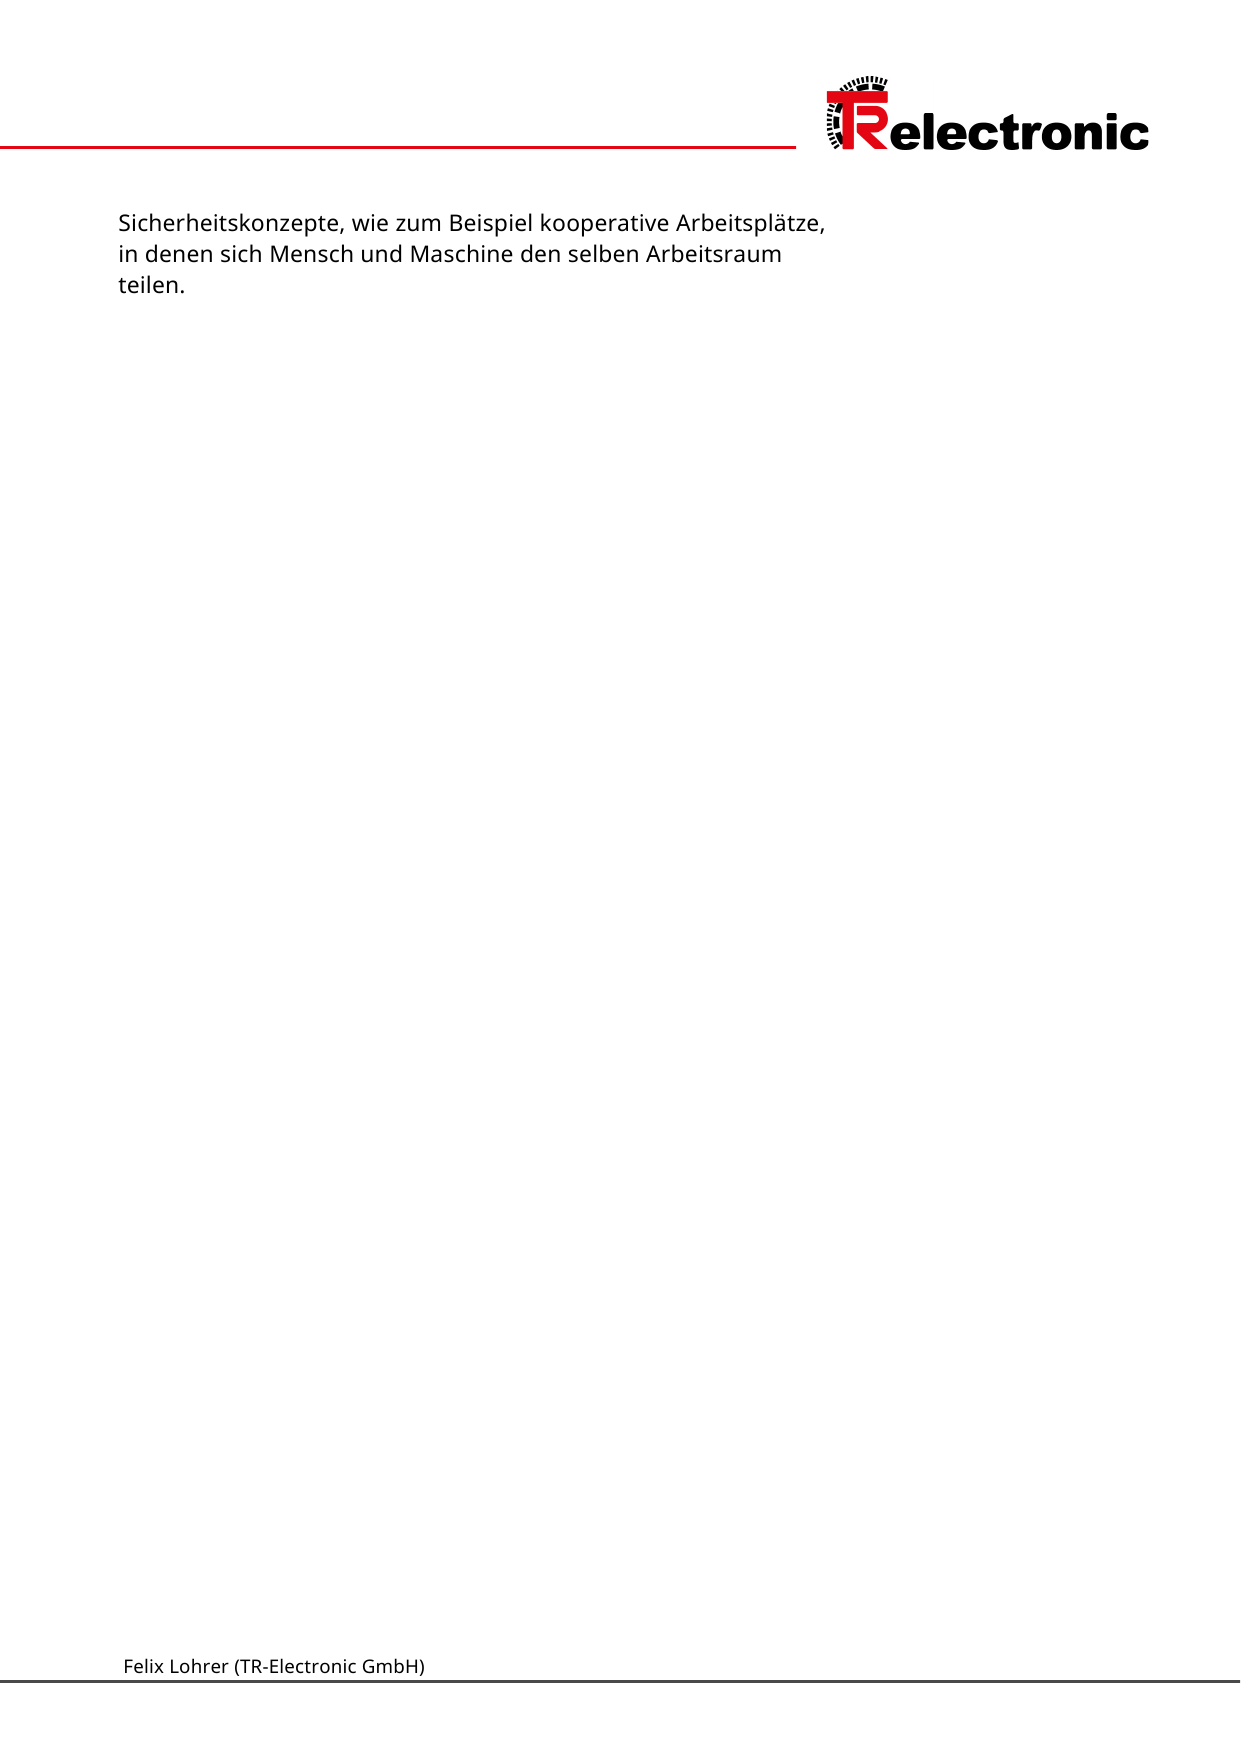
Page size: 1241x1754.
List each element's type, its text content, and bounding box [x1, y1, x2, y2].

picture [826, 76, 1149, 150]
